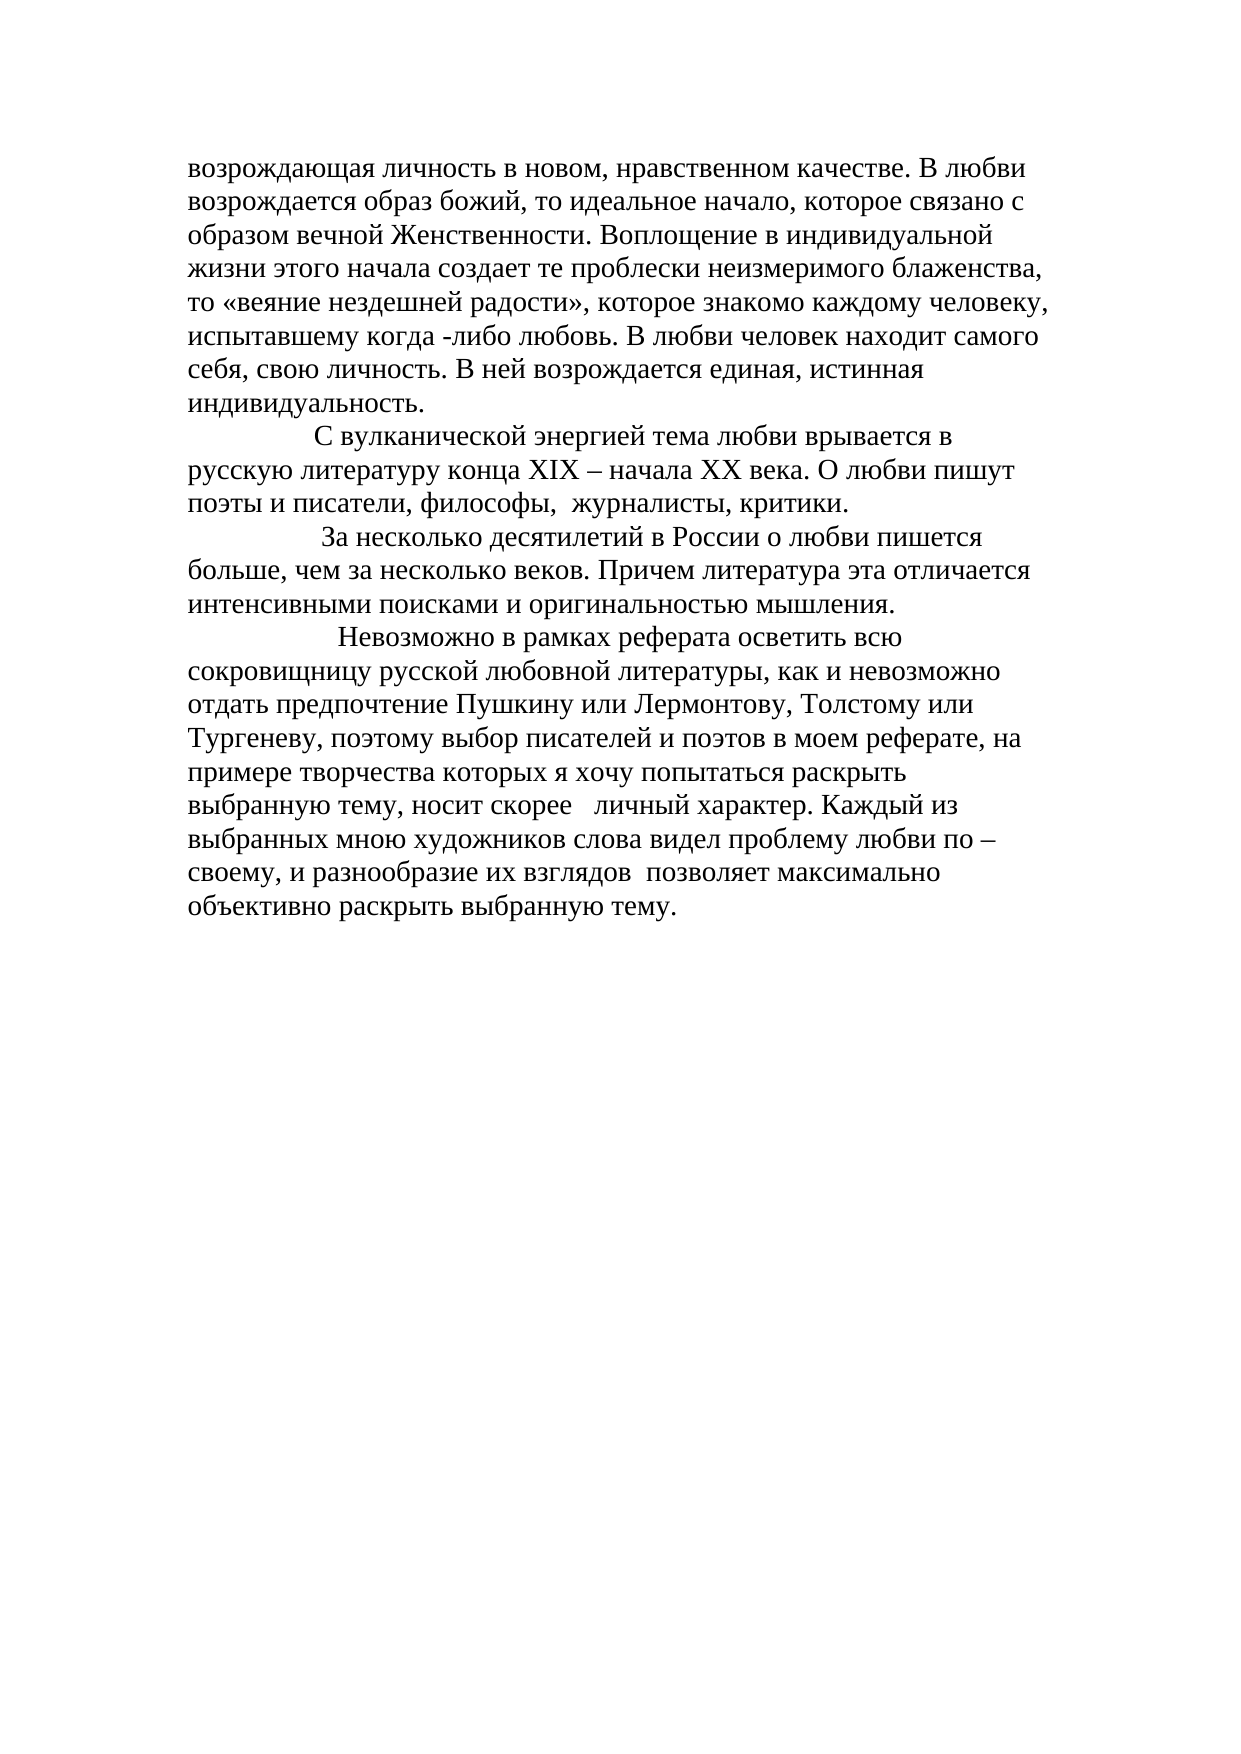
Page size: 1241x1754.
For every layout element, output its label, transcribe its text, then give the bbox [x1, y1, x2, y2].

text Невозможно в рамках реферата осветить всю сокровищницу русской любовной литературы, как и невозможно отдать предпочтение Пушкину или Лермонтову, Толстому или Тургеневу, поэтому выбор писателей и поэтов в моем реферате, на примере творчества которых я хочу попытаться раскрыть выбранную тему, носит скорее личный характер. Каждый из выбранных мною художников слова видел проблему любви по – своему, и разнообразие их взглядов позволяет максимально объективно раскрыть выбранную тему. [187, 619, 1053, 921]
text возрождающая личность в новом, нравственном качестве. В любви возрождается образ божий, то идеальное начало, которое связано с образом вечной Женственности. Воплощение в индивидуальной жизни этого начала создает те проблески неизмеримого блаженства, то «веяние нездешней радости», которое знакомо каждому человеку, испытавшему когда -либо любовь. В любви человек находит самого себя, свою личность. В ней возрождается единая, истинная индивидуальность. [187, 150, 1053, 418]
text С вулканической энергией тема любви врывается в русскую литературу конца XIX – начала XX века. О любви пишут поэты и писатели, философы, журналисты, критики. [187, 418, 1053, 519]
text За несколько десятилетий в России о любви пишется больше, чем за несколько веков. Причем литература эта отличается интенсивными поисками и оригинальностью мышления. [187, 519, 1053, 619]
